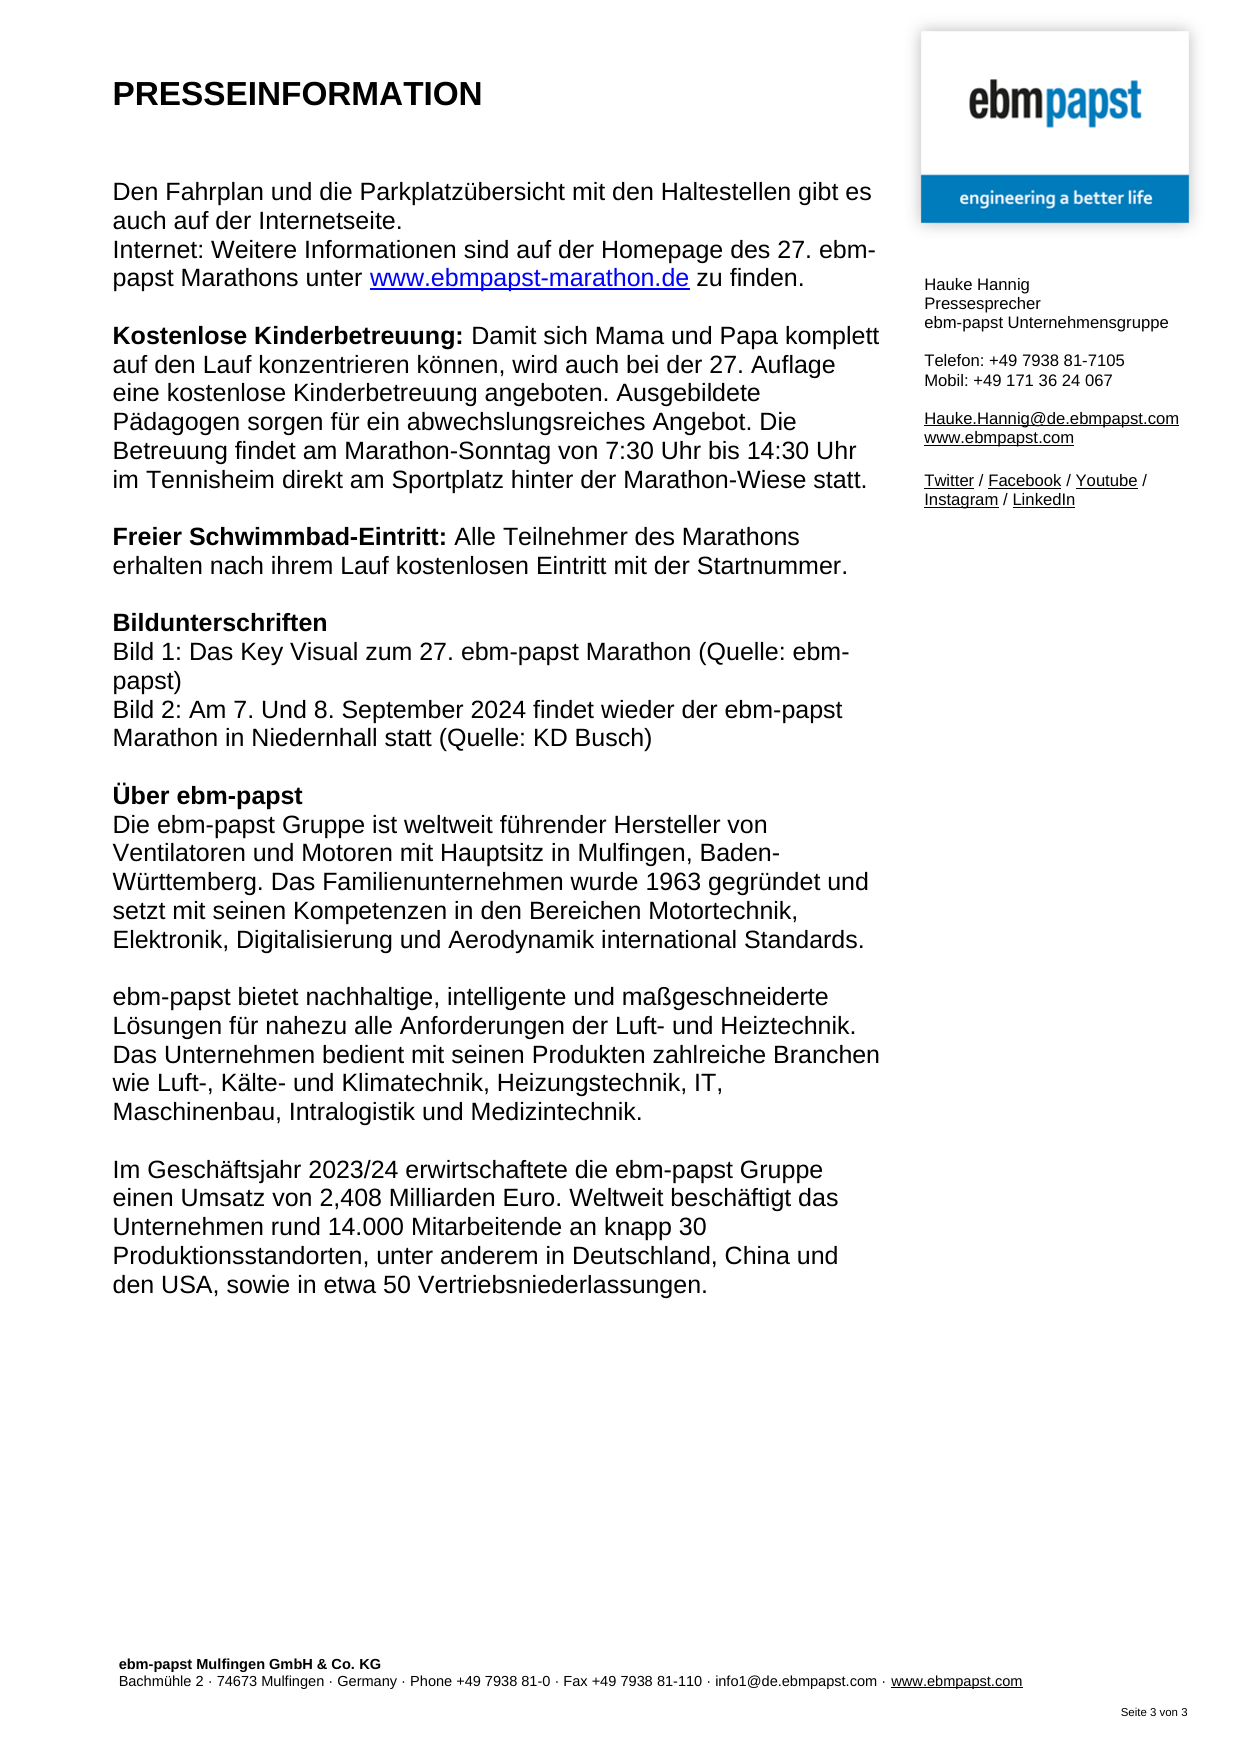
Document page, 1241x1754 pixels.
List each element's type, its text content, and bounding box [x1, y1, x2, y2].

text Über ebm-papst Die ebm-papst Gruppe ist weltweit führender Hersteller von Ventilatoren und Motoren mit Hauptsitz in Mulfingen, Baden-Württemberg. Das Familienunternehmen wurde 1963 gegründet und setzt mit seinen Kompetenzen in den Bereichen Motortechnik, Elektronik, Digitalisierung und Aerodynamik international Standards. [112, 781, 886, 953]
picture [902, 12, 1206, 237]
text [112, 177, 886, 235]
text Bild 2: Am 7. Und 8. September 2024 findet wieder der ebm-papst Marathon in Niedernhall statt (Quelle: KD Busch) [112, 695, 886, 752]
text Freier Schwimmbad-Eintritt: Alle Teilnehmer des Marathons erhalten nach ihrem Lauf kostenlosen Eintritt mit der Startnummer. [112, 522, 886, 580]
text Bildunterschriften Bild 1: Das Key Visual zum 27. ebm-papst Marathon (Quelle: ebm-papst) [112, 608, 886, 695]
text ebm-papst bietet nachhaltige, intelligente und maßgeschneiderte Lösungen für nahezu alle Anforderungen der Luft- und Heiztechnik. Das Unternehmen bedient mit seinen Produkten zahlreiche Branchen wie Luft-, Kälte- und Klimatechnik, Heizungstechnik, IT, Maschinenbau, Intralogistik und Medizintechnik. [112, 982, 886, 1126]
text Im Geschäftsjahr 2023/24 erwirtschaftete die ebm-papst Gruppe einen Umsatz von 2,408 Milliarden Euro. Weltweit beschäftigt das Unternehmen rund 14.000 Mitarbeitende an knapp 30 Produktionsstandorten, unter anderem in Deutschland, China und den USA, sowie in etwa 50 Vertriebsniederlassungen. [112, 1155, 886, 1298]
text Internet: Weitere Informationen sind auf der Homepage des 27. ebm-papst Marathons unter www.ebmpapst-marathon.de zu finden. [112, 235, 886, 292]
text Kostenlose Kinderbetreuung: Damit sich Mama und Papa komplett auf den Lauf konzentrieren können, wird auch bei der 27. Auflage eine kostenlose Kinderbetreuung angeboten. Ausgebildete Pädagogen sorgen für ein abwechslungsreiches Angebot. Die Betreuung findet am Marathon-Sonntag von 7:30 Uhr bis 14:30 Uhr im Tennisheim direkt am Sportplatz hinter der Marathon-Wiese statt. [112, 321, 886, 493]
